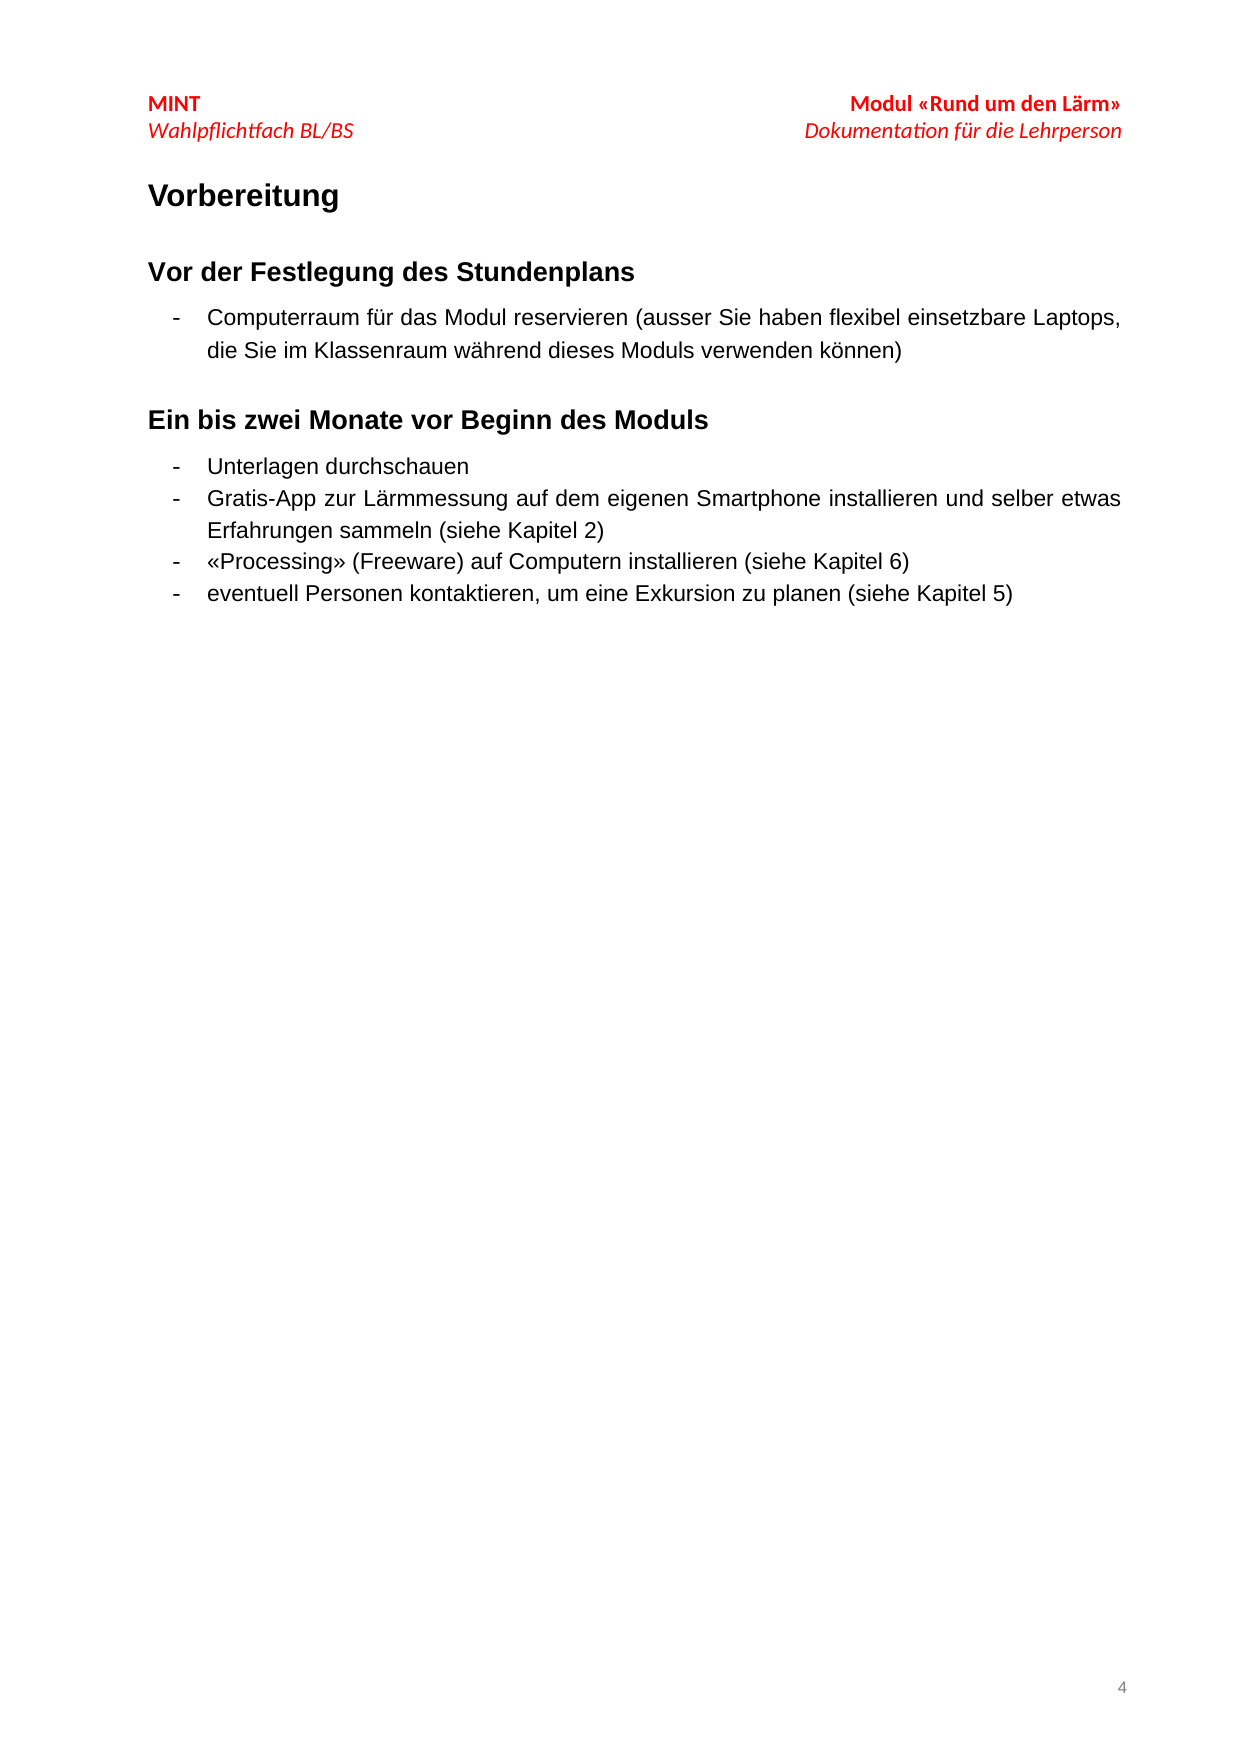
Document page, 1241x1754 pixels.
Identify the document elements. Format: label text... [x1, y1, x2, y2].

subtitle Vorbereitung [148, 177, 1122, 213]
list Gratis-App zur Lärmmessung auf dem eigenen Smartphone installieren und selber etwas Erfahrungen sammeln (siehe Kapitel 2) [169, 485, 1122, 544]
list «Processing» (Freeware) auf Computern installieren (siehe Kapitel 6) [169, 548, 1122, 576]
list Unterlagen durchschauen [169, 453, 1122, 481]
list Computerraum für das Modul reservieren (ausser Sie haben flexibel einsetzbare Laptops, die Sie im Klassenraum während dieses Moduls verwenden können) [169, 304, 1122, 363]
subtitle Vor der Festlegung des Stundenplans [148, 256, 1122, 287]
list eventuell Personen kontaktieren, um eine Exkursion zu planen (siehe Kapitel 5) [169, 580, 1122, 608]
subtitle Ein bis zwei Monate vor Beginn des Moduls [148, 404, 1122, 436]
